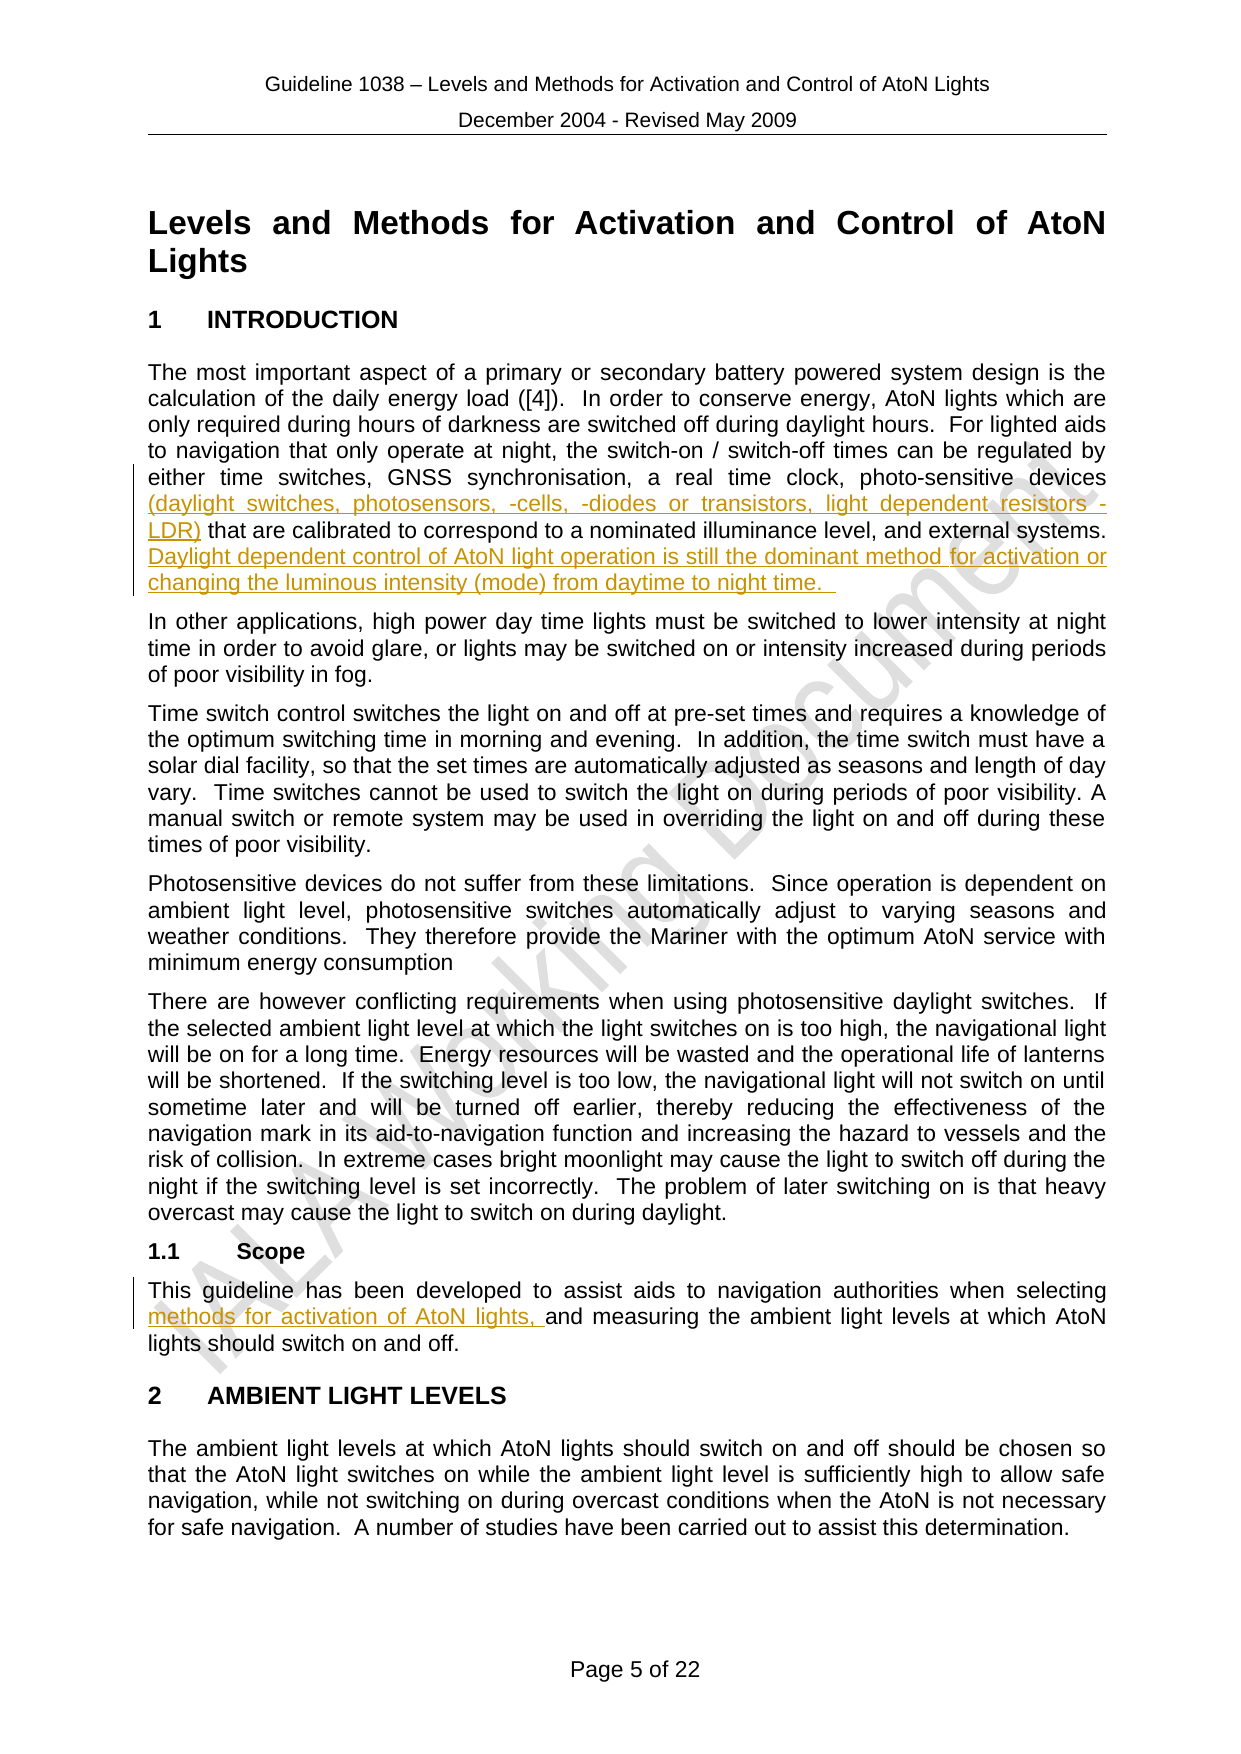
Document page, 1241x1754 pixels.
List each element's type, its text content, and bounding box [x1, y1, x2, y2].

title Levels and Methods for Activation and Control of AtoN Lights [148, 203, 1107, 280]
text The ambient light levels at which AtoN lights should switch on and off should be chosen so that the AtoN light switches on while the ambient light level is sufficiently high to allow safe navigation, while not switching on during overcast conditions when the AtoN is not necessary for safe navigation. A number of studies have been carried out to assist this determination. [148, 1434, 1107, 1540]
subtitle Introduction [148, 305, 1107, 333]
text The most important aspect of a primary or secondary battery powered system design is the calculation of the daily energy load ([4]). In order to conserve energy, AtoN lights which are only required during hours of darkness are switched off during daylight hours. For lighted aids to navigation that only operate at night, the switch-on / switch-off times can be regulated by either time switches, GNSS synchronisation, a real time clock, photo-sensitive devices that are calibrated to correspond to a nominated illuminance level, and external systems. [148, 514, 1107, 566]
text In other applications, high power day time lights must be switched to lower intensity at night time in order to avoid glare, or lights may be switched on or intensity increased during periods of poor visibility in fog. [148, 608, 1107, 687]
subtitle Scope [148, 1238, 1107, 1264]
text The most important aspect of a primary or secondary battery powered system design is the calculation of the daily energy load ([4]). In order to conserve energy, AtoN lights which are only required during hours of darkness are switched off during daylight hours. For lighted aids to navigation that only operate at night, the switch-on / switch-off times can be regulated by either time switches, GNSS synchronisation, a real time clock, photo-sensitive devices that are calibrated to correspond to a nominated illuminance level, and external systems. [148, 358, 1107, 513]
subtitle AMBIENT LIGHT LEVELS [148, 1381, 1107, 1409]
text This guideline has been developed to assist aids to navigation authorities when selecting and measuring the ambient light levels at which AtoN lights should switch on and off. [148, 1277, 1107, 1356]
text Photosensitive devices do not suffer from these limitations. Since operation is dependent on ambient light level, photosensitive switches automatically adjust to varying seasons and weather conditions. They therefore provide the Mariner with the optimum AtoN service with minimum energy consumption [148, 870, 1107, 976]
text Time switch control switches the light on and off at pre-set times and requires a knowledge of the optimum switching time in morning and evening. In addition, the time switch must have a solar dial facility, so that the set times are automatically adjusted as seasons and length of day vary. Time switches cannot be used to switch the light on during periods of poor visibility. A manual switch or remote system may be used in overriding the light on and off during these times of poor visibility. [148, 700, 1107, 858]
text There are however conflicting requirements when using photosensitive daylight switches. If the selected ambient light level at which the light switches on is too high, the navigational light will be on for a long time. Energy resources will be wasted and the operational life of lanterns will be shortened. If the switching level is too low, the navigational light will not switch on until sometime later and will be turned off earlier, thereby reducing the effectiveness of the navigation mark in its aid-to-navigation function and increasing the hazard to vessels and the risk of collision. In extreme cases bright moonlight may cause the light to switch off during the night if the switching level is set incorrectly. The problem of later switching on is that heavy overcast may cause the light to switch on during daylight. [148, 988, 1107, 1225]
